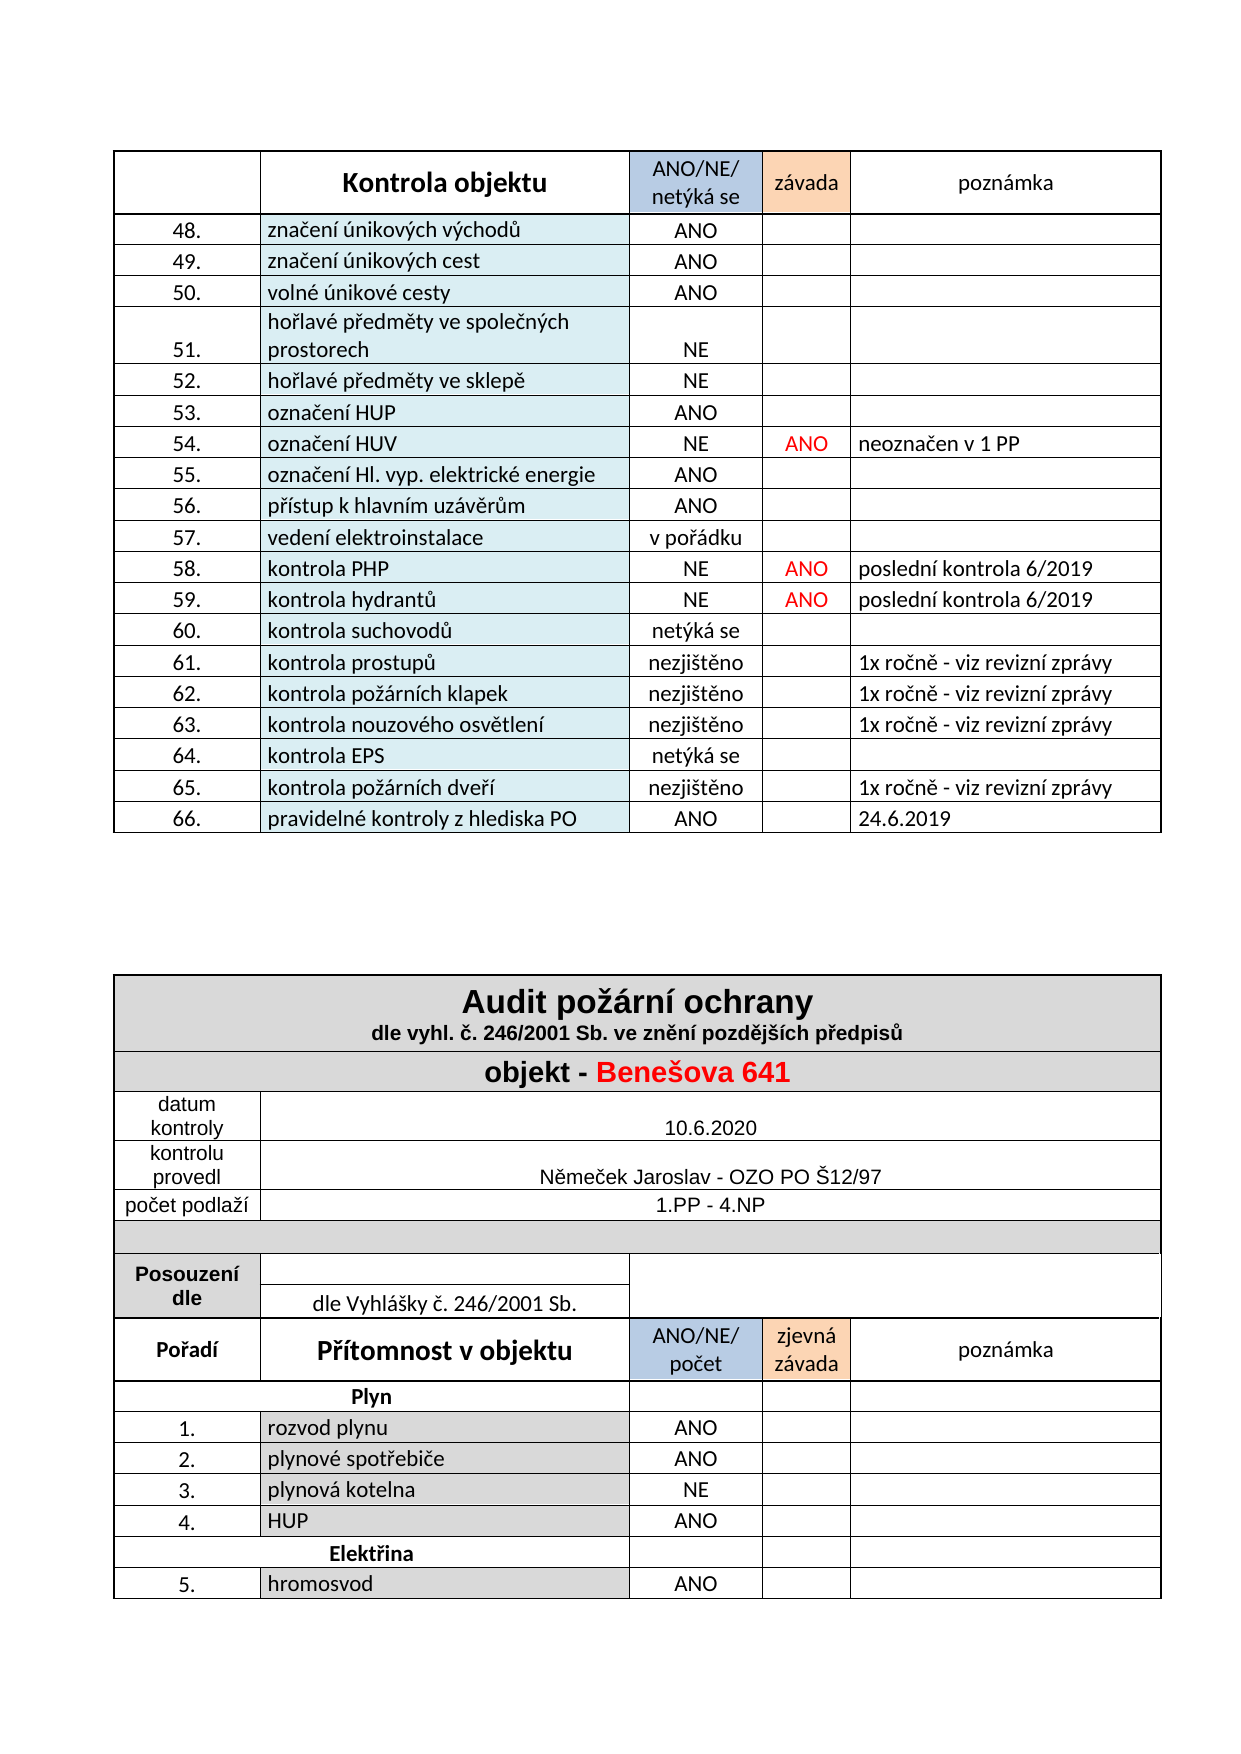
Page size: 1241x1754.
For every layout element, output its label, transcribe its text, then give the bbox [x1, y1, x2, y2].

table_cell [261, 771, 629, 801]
table_cell neoznačen v 1 PP [851, 427, 1160, 457]
table_cell poznámka [851, 152, 1160, 212]
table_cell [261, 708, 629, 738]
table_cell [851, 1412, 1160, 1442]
table_cell [763, 521, 850, 551]
table_cell NE [630, 583, 762, 613]
table_cell označení HUV [261, 427, 629, 457]
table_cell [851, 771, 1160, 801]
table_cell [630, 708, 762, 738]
table_cell kontrola PHP [261, 552, 629, 582]
table_cell [763, 276, 850, 306]
table_cell NE [630, 364, 762, 394]
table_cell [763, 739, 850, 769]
table_cell [851, 458, 1160, 488]
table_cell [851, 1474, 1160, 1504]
table_cell 58. [115, 552, 260, 582]
table_cell ANO [630, 489, 762, 519]
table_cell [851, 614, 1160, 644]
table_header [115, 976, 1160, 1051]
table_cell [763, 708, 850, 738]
table_cell ANO [763, 552, 850, 582]
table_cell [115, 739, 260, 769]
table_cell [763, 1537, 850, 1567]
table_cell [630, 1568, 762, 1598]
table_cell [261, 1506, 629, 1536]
table_cell značení únikových východů [261, 215, 629, 244]
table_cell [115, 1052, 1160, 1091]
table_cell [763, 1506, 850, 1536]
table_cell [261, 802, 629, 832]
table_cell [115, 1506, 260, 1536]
table_cell označení HUP [261, 396, 629, 426]
table_cell NE [630, 307, 762, 363]
table_cell 52. [115, 364, 260, 394]
table_cell hořlavé předměty ve sklepě [261, 364, 629, 394]
table_cell ANO [630, 215, 762, 244]
table_cell ANO [630, 458, 762, 488]
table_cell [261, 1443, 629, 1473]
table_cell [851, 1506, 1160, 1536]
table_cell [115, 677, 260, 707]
table_cell [851, 215, 1160, 244]
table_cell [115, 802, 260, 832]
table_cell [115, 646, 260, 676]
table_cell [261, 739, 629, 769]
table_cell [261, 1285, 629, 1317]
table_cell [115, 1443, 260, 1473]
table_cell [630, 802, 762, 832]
table_cell ANO [630, 396, 762, 426]
table_cell 57. [115, 521, 260, 551]
table_cell [763, 307, 850, 363]
table_cell 54. [115, 427, 260, 457]
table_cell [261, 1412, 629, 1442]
table_cell [763, 614, 850, 644]
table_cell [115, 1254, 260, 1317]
table_cell 51. [115, 307, 260, 363]
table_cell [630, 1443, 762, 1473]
table_cell [851, 489, 1160, 519]
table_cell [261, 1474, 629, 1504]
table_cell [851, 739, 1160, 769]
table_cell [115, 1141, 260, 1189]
table_cell ANO [763, 583, 850, 613]
table_cell poslední kontrola 6/2019 [851, 583, 1160, 613]
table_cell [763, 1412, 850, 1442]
table_cell [851, 521, 1160, 551]
table_cell ANO [763, 427, 850, 457]
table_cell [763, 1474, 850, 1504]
table_cell [763, 245, 850, 275]
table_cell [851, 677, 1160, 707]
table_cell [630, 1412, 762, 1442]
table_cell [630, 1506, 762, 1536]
table_cell ANO [630, 276, 762, 306]
table_cell poslední kontrola 6/2019 [851, 552, 1160, 582]
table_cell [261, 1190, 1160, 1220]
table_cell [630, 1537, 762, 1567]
table_cell vedení elektroinstalace [261, 521, 629, 551]
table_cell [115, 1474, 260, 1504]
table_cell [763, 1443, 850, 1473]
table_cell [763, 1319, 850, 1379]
table_cell NE [630, 552, 762, 582]
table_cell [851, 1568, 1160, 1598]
table_cell přístup k hlavním uzávěrům [261, 489, 629, 519]
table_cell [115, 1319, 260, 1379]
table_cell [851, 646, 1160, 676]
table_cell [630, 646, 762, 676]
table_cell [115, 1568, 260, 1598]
table_cell označení Hl. vyp. elektrické energie [261, 458, 629, 488]
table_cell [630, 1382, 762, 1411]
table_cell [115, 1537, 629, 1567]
table_cell v pořádku [630, 521, 762, 551]
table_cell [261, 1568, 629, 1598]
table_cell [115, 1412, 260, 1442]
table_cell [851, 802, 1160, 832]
table_cell 48. [115, 215, 260, 244]
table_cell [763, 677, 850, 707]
table_cell [763, 364, 850, 394]
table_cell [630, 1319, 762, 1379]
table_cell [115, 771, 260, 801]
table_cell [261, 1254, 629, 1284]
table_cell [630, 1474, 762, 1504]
table_cell 55. [115, 458, 260, 488]
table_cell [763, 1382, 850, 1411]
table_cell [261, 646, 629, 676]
table_cell [763, 396, 850, 426]
table_cell [763, 458, 850, 488]
table_cell 53. [115, 396, 260, 426]
table_cell hořlavé předměty ve společných prostorech [261, 307, 629, 363]
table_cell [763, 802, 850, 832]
table_cell 49. [115, 245, 260, 275]
table_cell volné únikové cesty [261, 276, 629, 306]
table_cell [763, 489, 850, 519]
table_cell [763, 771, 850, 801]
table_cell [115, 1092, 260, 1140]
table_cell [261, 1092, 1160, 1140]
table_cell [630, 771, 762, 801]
table_cell 56. [115, 489, 260, 519]
table_cell 60. [115, 614, 260, 644]
table_cell kontrola suchovodů [261, 614, 629, 644]
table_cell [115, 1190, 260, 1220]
table_cell 50. [115, 276, 260, 306]
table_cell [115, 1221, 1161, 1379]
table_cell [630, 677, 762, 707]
table_cell [851, 307, 1160, 363]
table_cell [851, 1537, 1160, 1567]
table_cell ANO/NE/ netýká se [630, 152, 762, 212]
table_cell [763, 215, 850, 244]
table_cell [851, 396, 1160, 426]
table_cell [851, 364, 1160, 394]
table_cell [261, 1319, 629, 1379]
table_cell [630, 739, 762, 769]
table_cell Kontrola objektu [261, 152, 629, 212]
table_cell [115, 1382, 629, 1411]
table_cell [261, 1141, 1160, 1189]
table_cell 59. [115, 583, 260, 613]
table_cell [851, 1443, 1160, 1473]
table_cell NE [630, 427, 762, 457]
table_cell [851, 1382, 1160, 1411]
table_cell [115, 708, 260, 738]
table_cell ANO [630, 245, 762, 275]
table_cell [115, 152, 260, 212]
table_cell značení únikových cest [261, 245, 629, 275]
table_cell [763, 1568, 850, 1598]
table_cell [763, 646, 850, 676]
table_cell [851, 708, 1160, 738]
table_cell [851, 245, 1160, 275]
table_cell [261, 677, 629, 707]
table_cell závada [763, 152, 850, 212]
table_cell [851, 276, 1160, 306]
table_cell netýká se [630, 614, 762, 644]
table_cell kontrola hydrantů [261, 583, 629, 613]
